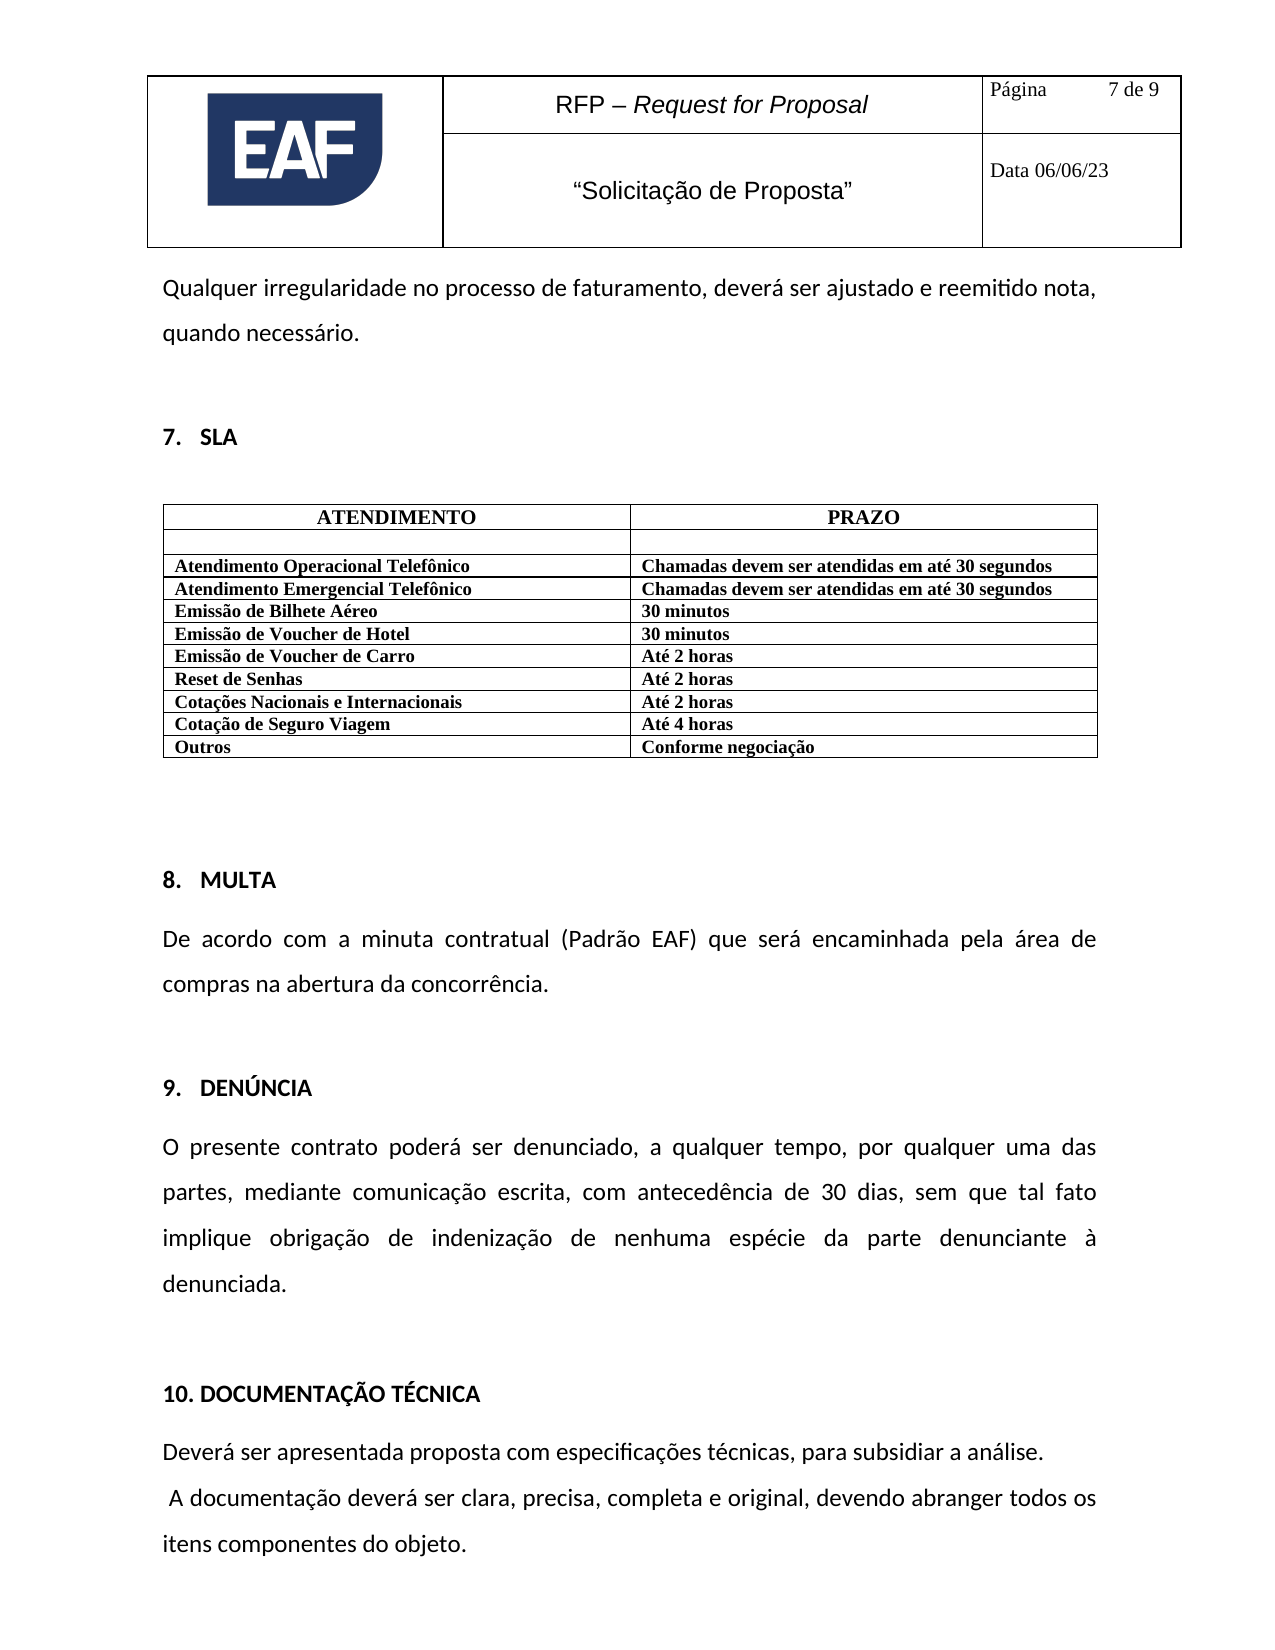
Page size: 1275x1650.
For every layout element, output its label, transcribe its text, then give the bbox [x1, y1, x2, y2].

text MULTA [162, 865, 1098, 895]
table_cell [631, 530, 1097, 554]
picture [196, 76, 394, 223]
table_cell Cotações Nacionais e Internacionais [164, 691, 630, 712]
text DOCUMENTAÇÃO TÉCNICA [162, 1378, 1098, 1409]
table_header ATENDIMENTO [164, 505, 630, 529]
table_cell Até 4 horas [631, 713, 1097, 735]
table_cell Chamadas devem ser atendidas em até 30 segundos [631, 555, 1097, 576]
text DENÚNCIA [162, 1073, 1098, 1103]
table_cell [164, 530, 630, 554]
text O presente contrato poderá ser denunciado, a qualquer tempo, por qualquer uma das partes, mediante comunicação escrita, com antecedência de 30 dias, sem que tal fato implique obrigação de indenização de nenhuma espécie da parte denunciante à denunciada. [162, 1131, 1098, 1298]
table_cell Conforme negociação [631, 736, 1097, 757]
table_cell Emissão de Voucher de Hotel [164, 623, 630, 644]
table_cell 30 minutos [631, 600, 1097, 622]
text A documentação deverá ser clara, precisa, completa e original, devendo abranger todos os itens componentes do objeto. [162, 1482, 1098, 1558]
table_cell Atendimento Operacional Telefônico [164, 555, 630, 576]
table_cell Até 2 horas [631, 691, 1097, 712]
text Deverá ser apresentada proposta com especificações técnicas, para subsidiar a análise. [162, 1436, 1098, 1467]
table_cell Até 2 horas [631, 645, 1097, 667]
text Qualquer irregularidade no processo de faturamento, deverá ser ajustado e reemitido nota, quando necessário. [162, 272, 1098, 348]
table_cell Emissão de Voucher de Carro [164, 645, 630, 667]
table_cell Até 2 horas [631, 668, 1097, 689]
text sla [162, 421, 1098, 452]
table_cell Cotação de Seguro Viagem [164, 713, 630, 735]
table_cell Reset de Senhas [164, 668, 630, 689]
table_cell Atendimento Emergencial Telefônico [164, 578, 630, 599]
table_cell 30 minutos [631, 623, 1097, 644]
table_cell Outros [164, 736, 630, 757]
text De acordo com a minuta contratual (Padrão EAF) que será encaminhada pela área de compras na abertura da concorrência. [162, 923, 1098, 999]
table_cell Chamadas devem ser atendidas em até 30 segundos [631, 578, 1097, 599]
table_cell Emissão de Bilhete Aéreo [164, 600, 630, 622]
table_header PRAZO [631, 505, 1097, 529]
